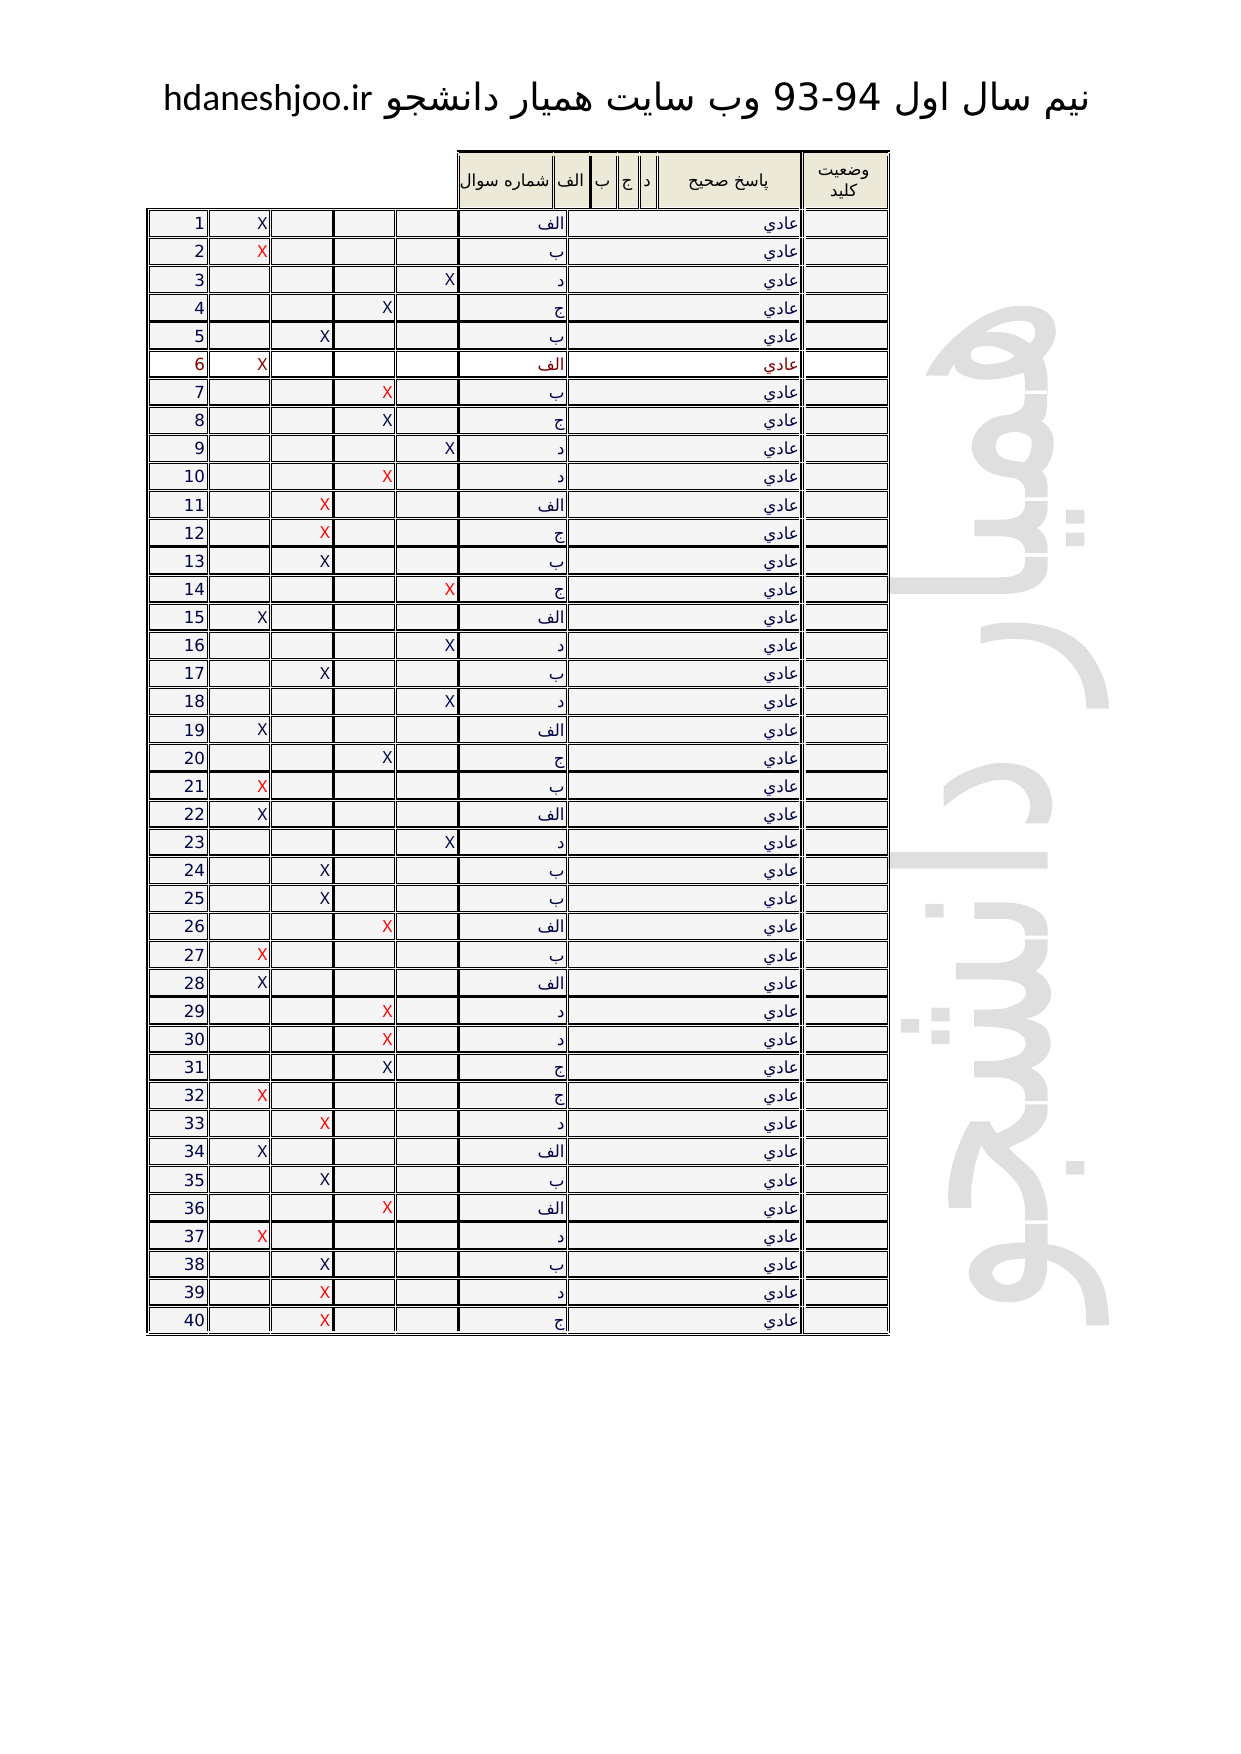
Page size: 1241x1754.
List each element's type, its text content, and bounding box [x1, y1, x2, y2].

table_cell [272, 295, 332, 320]
table_cell الف [460, 492, 566, 517]
table_cell X [210, 717, 269, 742]
table_cell X [272, 548, 332, 573]
table_cell ج [460, 1055, 566, 1079]
table_cell ب [460, 886, 566, 911]
table_cell [335, 970, 394, 995]
table_cell [397, 802, 457, 826]
table_cell X [210, 1139, 269, 1164]
table_cell 5 [804, 320, 887, 348]
table_cell [397, 1055, 457, 1079]
table_cell ب [460, 548, 566, 573]
table_cell 27 [802, 939, 888, 967]
table_cell عادي [568, 939, 802, 967]
table_cell [208, 1304, 271, 1332]
table_cell [210, 267, 269, 292]
table_cell 32 [804, 1079, 887, 1107]
table_cell [272, 633, 332, 657]
table_cell عادي [568, 967, 802, 995]
table_cell ج [460, 520, 566, 545]
table_cell 33 [804, 1108, 887, 1136]
table_cell 40 [148, 1308, 208, 1332]
table_cell 26 [150, 914, 207, 939]
table_cell [210, 1055, 269, 1079]
table_cell 37 [804, 1220, 887, 1248]
table_cell X [210, 1083, 269, 1107]
table_cell [210, 858, 269, 882]
table_cell عادي [569, 1108, 801, 1136]
table_cell [210, 1111, 269, 1136]
table_cell [335, 267, 394, 292]
table_header الف [554, 152, 590, 207]
table_cell 40 [804, 1304, 888, 1332]
table_cell [397, 211, 457, 236]
table_cell 15 [150, 605, 207, 629]
table_cell 1 [150, 211, 207, 236]
table_cell [397, 858, 457, 882]
table_cell 15 [804, 601, 887, 629]
table_cell [397, 942, 457, 967]
table_header پاسخ صحيح [658, 153, 800, 207]
table_cell X [210, 211, 269, 236]
table_cell [335, 830, 394, 854]
table_cell عادي [569, 348, 801, 376]
table_cell X [397, 577, 457, 601]
table_cell عادي [568, 517, 802, 545]
table_cell 18 [150, 689, 207, 714]
table_cell X [210, 605, 269, 629]
table_cell 21 [150, 773, 207, 798]
table_cell 14 [804, 573, 887, 601]
table_cell عادي [568, 1136, 802, 1164]
table_cell [335, 1139, 394, 1164]
table_cell 30 [150, 1027, 207, 1051]
table_cell [335, 548, 394, 573]
table_cell [397, 239, 457, 264]
table_cell ب [460, 858, 566, 882]
table_cell 29 [804, 995, 887, 1023]
table_header وضعيت کليد [804, 153, 888, 207]
table_cell [397, 605, 457, 629]
table_cell عادي [569, 1023, 801, 1051]
table_cell [210, 1280, 269, 1304]
table_cell X [397, 436, 457, 461]
table_cell [272, 914, 332, 939]
table_cell X [335, 1195, 394, 1220]
table_cell 16 [150, 633, 207, 657]
table_cell X [397, 689, 457, 714]
table_cell X [335, 1027, 394, 1051]
table_cell ب [460, 380, 566, 404]
table_cell 18 [802, 686, 888, 714]
table_cell 27 [150, 942, 207, 967]
table_cell [272, 267, 332, 292]
table_cell 8 [150, 408, 207, 432]
table_cell ب [460, 1167, 566, 1192]
table_header شماره سوال [458, 152, 554, 207]
table_cell 1 [804, 208, 887, 236]
table_cell [397, 520, 457, 545]
table_cell 31 [150, 1055, 207, 1079]
table_cell [335, 577, 394, 601]
table_cell [335, 211, 394, 236]
table_cell [397, 1167, 457, 1192]
table_cell [397, 773, 457, 798]
table_cell [397, 886, 457, 911]
table_cell عادي [569, 770, 800, 798]
table_cell [335, 1280, 394, 1304]
table_cell ب [460, 239, 566, 264]
table_cell ج [460, 577, 566, 601]
table_cell 2 [150, 239, 207, 264]
table_cell [397, 1027, 457, 1051]
table_cell 22 [804, 798, 887, 826]
table_cell [210, 577, 269, 601]
table_cell [210, 633, 269, 657]
table_cell د [460, 1223, 566, 1248]
table_cell 11 [150, 492, 207, 517]
table_cell [397, 717, 457, 742]
table_cell الف [460, 717, 566, 742]
table_cell [210, 380, 269, 404]
table_cell 10 [802, 461, 888, 489]
table_cell [210, 661, 269, 686]
table_cell 16 [804, 629, 887, 657]
table_cell [210, 492, 269, 517]
table_cell [335, 717, 394, 742]
table_cell عادي [568, 292, 802, 320]
table_cell عادي [569, 854, 801, 882]
table_cell [397, 970, 457, 995]
table_cell عادي [568, 489, 802, 517]
table_cell [210, 914, 269, 939]
table_cell ب [460, 661, 566, 686]
table_cell X [210, 773, 269, 798]
table_cell [397, 998, 457, 1023]
table_cell ب [460, 323, 566, 348]
table_cell X [272, 1111, 332, 1136]
table_cell الف [460, 970, 566, 995]
table_cell [335, 1252, 394, 1276]
table_cell 34 [150, 1139, 207, 1164]
table_cell ج [458, 1308, 568, 1332]
table_cell [272, 1223, 332, 1248]
table_cell عادي [568, 1304, 801, 1332]
table_cell عادي [568, 1192, 802, 1220]
table_cell [335, 520, 394, 545]
table_cell عادي [568, 1164, 802, 1192]
table_cell عادي [569, 601, 801, 629]
table_cell 12 [802, 517, 888, 545]
table_cell 25 [804, 883, 887, 911]
table_cell [272, 380, 332, 404]
table_cell X [335, 914, 394, 939]
table_cell [210, 1252, 269, 1276]
table_header ب [590, 153, 617, 207]
table_cell X [397, 830, 457, 854]
table_cell 19 [802, 714, 888, 742]
table_cell عادي [569, 629, 801, 657]
table_cell 22 [150, 802, 207, 826]
table_cell عادي [569, 1079, 801, 1107]
table_cell [272, 1139, 332, 1164]
table_cell 24 [804, 854, 887, 882]
table_cell [272, 830, 332, 854]
table_cell د [460, 1280, 566, 1304]
table_cell عادي [568, 236, 802, 264]
table_cell الف [460, 1139, 566, 1164]
table_cell X [335, 464, 394, 489]
table_cell 38 [804, 1248, 887, 1276]
table_cell X [335, 1055, 394, 1079]
table_cell X [210, 942, 269, 967]
table_cell [397, 492, 457, 517]
table_cell عادي [568, 461, 802, 489]
table_cell 6 [150, 352, 207, 376]
table_cell [396, 1308, 458, 1332]
table_cell ب [460, 1252, 566, 1276]
table_cell [272, 464, 332, 489]
table_cell X [335, 745, 394, 770]
table_cell [397, 661, 457, 686]
table_cell [397, 745, 457, 770]
table_cell 28 [150, 970, 207, 995]
table_cell X [272, 661, 332, 686]
table_cell 9 [804, 433, 887, 461]
table_cell X [210, 352, 269, 376]
table_cell عادي [569, 320, 800, 348]
table_cell 19 [150, 717, 207, 742]
table_cell الف [460, 211, 566, 236]
table_cell [210, 548, 269, 573]
table_cell [335, 239, 394, 264]
table_cell 37 [150, 1223, 207, 1248]
table_cell [210, 1195, 269, 1220]
table_cell [210, 436, 269, 461]
table_cell ب [460, 773, 566, 798]
table_cell 24 [150, 858, 207, 882]
table_cell [335, 1167, 394, 1192]
table_cell X [272, 323, 332, 348]
table_cell X [335, 408, 394, 432]
table_cell X [210, 802, 269, 826]
table_cell [210, 295, 269, 320]
table_cell X [210, 239, 269, 264]
table_cell عادي [568, 714, 802, 742]
table_cell [397, 1083, 457, 1107]
table_cell د [460, 1027, 566, 1051]
table_cell [335, 1111, 394, 1136]
table_cell [272, 1055, 332, 1079]
table_cell 35 [150, 1167, 207, 1192]
table_cell [397, 548, 457, 573]
table_cell عادي [569, 404, 801, 432]
table_cell X [272, 492, 332, 517]
table_cell X [272, 1280, 332, 1304]
table_cell [335, 661, 394, 686]
table_cell [272, 802, 332, 826]
table_cell X [210, 970, 269, 995]
table_cell [210, 830, 269, 854]
table_cell عادي [569, 433, 801, 461]
table_header ج [618, 153, 639, 207]
table_cell 10 [150, 464, 207, 489]
table_cell الف [460, 914, 566, 939]
table_cell [210, 464, 269, 489]
table_cell [335, 689, 394, 714]
table_cell 23 [150, 830, 207, 854]
table_cell 30 [804, 1023, 887, 1051]
table_cell د [460, 830, 566, 854]
table_cell عادي [569, 1276, 801, 1304]
table_cell ج [460, 745, 566, 770]
table_cell [335, 886, 394, 911]
table_cell 33 [150, 1111, 207, 1136]
table_cell 38 [150, 1252, 207, 1276]
table_cell X [335, 295, 394, 320]
table_cell 29 [150, 998, 207, 1023]
table_cell د [460, 633, 566, 657]
table_cell 13 [804, 545, 887, 573]
table_cell [272, 352, 332, 376]
table_cell [272, 689, 332, 714]
table_cell [335, 352, 394, 376]
table_cell [335, 942, 394, 967]
table_cell [272, 773, 332, 798]
table_cell X [272, 520, 332, 545]
table_cell 23 [804, 826, 887, 854]
table_cell [397, 464, 457, 489]
table_cell د [460, 436, 566, 461]
table_cell [210, 1167, 269, 1192]
table_cell 26 [802, 911, 888, 939]
table_cell [272, 745, 332, 770]
table_cell [272, 211, 332, 236]
table_cell 39 [150, 1280, 207, 1304]
table_cell 6 [804, 348, 887, 376]
table_cell [272, 408, 332, 432]
table_cell [335, 633, 394, 657]
table_cell 5 [150, 323, 207, 348]
table_cell 17 [804, 658, 887, 686]
table_cell [210, 886, 269, 911]
table_cell عادي [568, 686, 802, 714]
table_cell 34 [802, 1136, 888, 1164]
table_cell عادي [569, 376, 801, 404]
table_cell [335, 858, 394, 882]
table_cell [335, 1083, 394, 1107]
table_cell عادي [569, 883, 801, 911]
table_cell عادي [569, 826, 801, 854]
table_cell د [460, 1111, 566, 1136]
table_cell 28 [802, 967, 888, 995]
table_cell عادي [569, 1248, 801, 1276]
table_cell [397, 323, 457, 348]
table_cell [210, 998, 269, 1023]
table_cell [397, 352, 457, 376]
table_cell الف [460, 605, 566, 629]
table_cell 14 [150, 577, 207, 601]
table_cell [272, 436, 332, 461]
table_cell د [460, 998, 566, 1023]
table_cell [272, 998, 332, 1023]
table_cell عادي [568, 264, 802, 292]
table_cell X [272, 1252, 332, 1276]
table_cell [333, 1308, 396, 1332]
table_cell [397, 1252, 457, 1276]
table_cell [335, 492, 394, 517]
table_cell [335, 605, 394, 629]
table_cell [335, 802, 394, 826]
table_cell د [460, 464, 566, 489]
table_cell عادي [569, 1051, 801, 1079]
table_cell 2 [802, 236, 888, 264]
table_cell [397, 1280, 457, 1304]
table_cell X [335, 998, 394, 1023]
table_cell ب [460, 942, 566, 967]
table_cell 11 [802, 489, 888, 517]
table_cell [272, 1195, 332, 1220]
table_cell عادي [568, 742, 802, 770]
table_cell [397, 1111, 457, 1136]
table_cell عادي [569, 573, 801, 601]
table_cell 3 [150, 267, 207, 292]
table_cell 8 [804, 404, 887, 432]
table_cell الف [460, 802, 566, 826]
table_cell [335, 1223, 394, 1248]
table_cell [272, 970, 332, 995]
table_cell ج [460, 1083, 566, 1107]
table_cell 25 [150, 886, 207, 911]
table_cell ج [460, 295, 566, 320]
table_cell ج [460, 408, 566, 432]
table_cell عادي [569, 995, 800, 1023]
table_cell [397, 408, 457, 432]
table_cell [272, 1083, 332, 1107]
table_cell 4 [150, 295, 207, 320]
table_cell X [272, 858, 332, 882]
table_cell عادي [569, 798, 801, 826]
table_cell [210, 323, 269, 348]
table_cell X [397, 267, 457, 292]
table_cell [210, 520, 269, 545]
table_cell [210, 689, 269, 714]
table_cell 20 [150, 745, 207, 770]
table_cell X [335, 380, 394, 404]
table_cell X [272, 1167, 332, 1192]
table_cell 32 [150, 1083, 207, 1107]
table_cell الف [460, 352, 566, 376]
table_cell X [272, 886, 332, 911]
table_cell [272, 717, 332, 742]
table_cell [397, 295, 457, 320]
table_cell [397, 914, 457, 939]
table_cell 39 [804, 1276, 887, 1304]
table_cell [272, 239, 332, 264]
table_cell عادي [569, 1220, 800, 1248]
table_cell 3 [802, 264, 888, 292]
table_cell [210, 408, 269, 432]
table_cell X [210, 1223, 269, 1248]
table_cell [397, 1139, 457, 1164]
table_cell عادي [569, 545, 800, 573]
table_cell [397, 1223, 457, 1248]
table_cell [210, 1027, 269, 1051]
table_cell 9 [150, 436, 207, 461]
table_cell عادي [568, 911, 802, 939]
table_cell الف [460, 1195, 566, 1220]
table_cell [272, 942, 332, 967]
table_cell [397, 1195, 457, 1220]
table_cell [272, 605, 332, 629]
table_cell X [271, 1308, 333, 1332]
table_cell 12 [150, 520, 207, 545]
table_cell 20 [802, 742, 888, 770]
table_cell [397, 380, 457, 404]
table_cell 35 [802, 1164, 888, 1192]
table_header د [640, 153, 657, 207]
table_cell عادي [569, 658, 801, 686]
table_cell 17 [150, 661, 207, 686]
table_cell 31 [804, 1051, 887, 1079]
table_cell [272, 577, 332, 601]
table_cell 7 [804, 376, 887, 404]
table_cell [272, 1027, 332, 1051]
table_cell X [397, 633, 457, 657]
table_cell د [460, 267, 566, 292]
table_cell 13 [150, 548, 207, 573]
table_cell عادي [569, 208, 801, 236]
table_cell 4 [802, 292, 888, 320]
table_cell 36 [802, 1192, 888, 1220]
table_cell [335, 323, 394, 348]
table_cell [210, 745, 269, 770]
table_cell 7 [150, 380, 207, 404]
table_cell د [460, 689, 566, 714]
table_cell [335, 773, 394, 798]
table_cell 36 [150, 1195, 207, 1220]
table_cell [335, 436, 394, 461]
table_cell 21 [804, 770, 887, 798]
